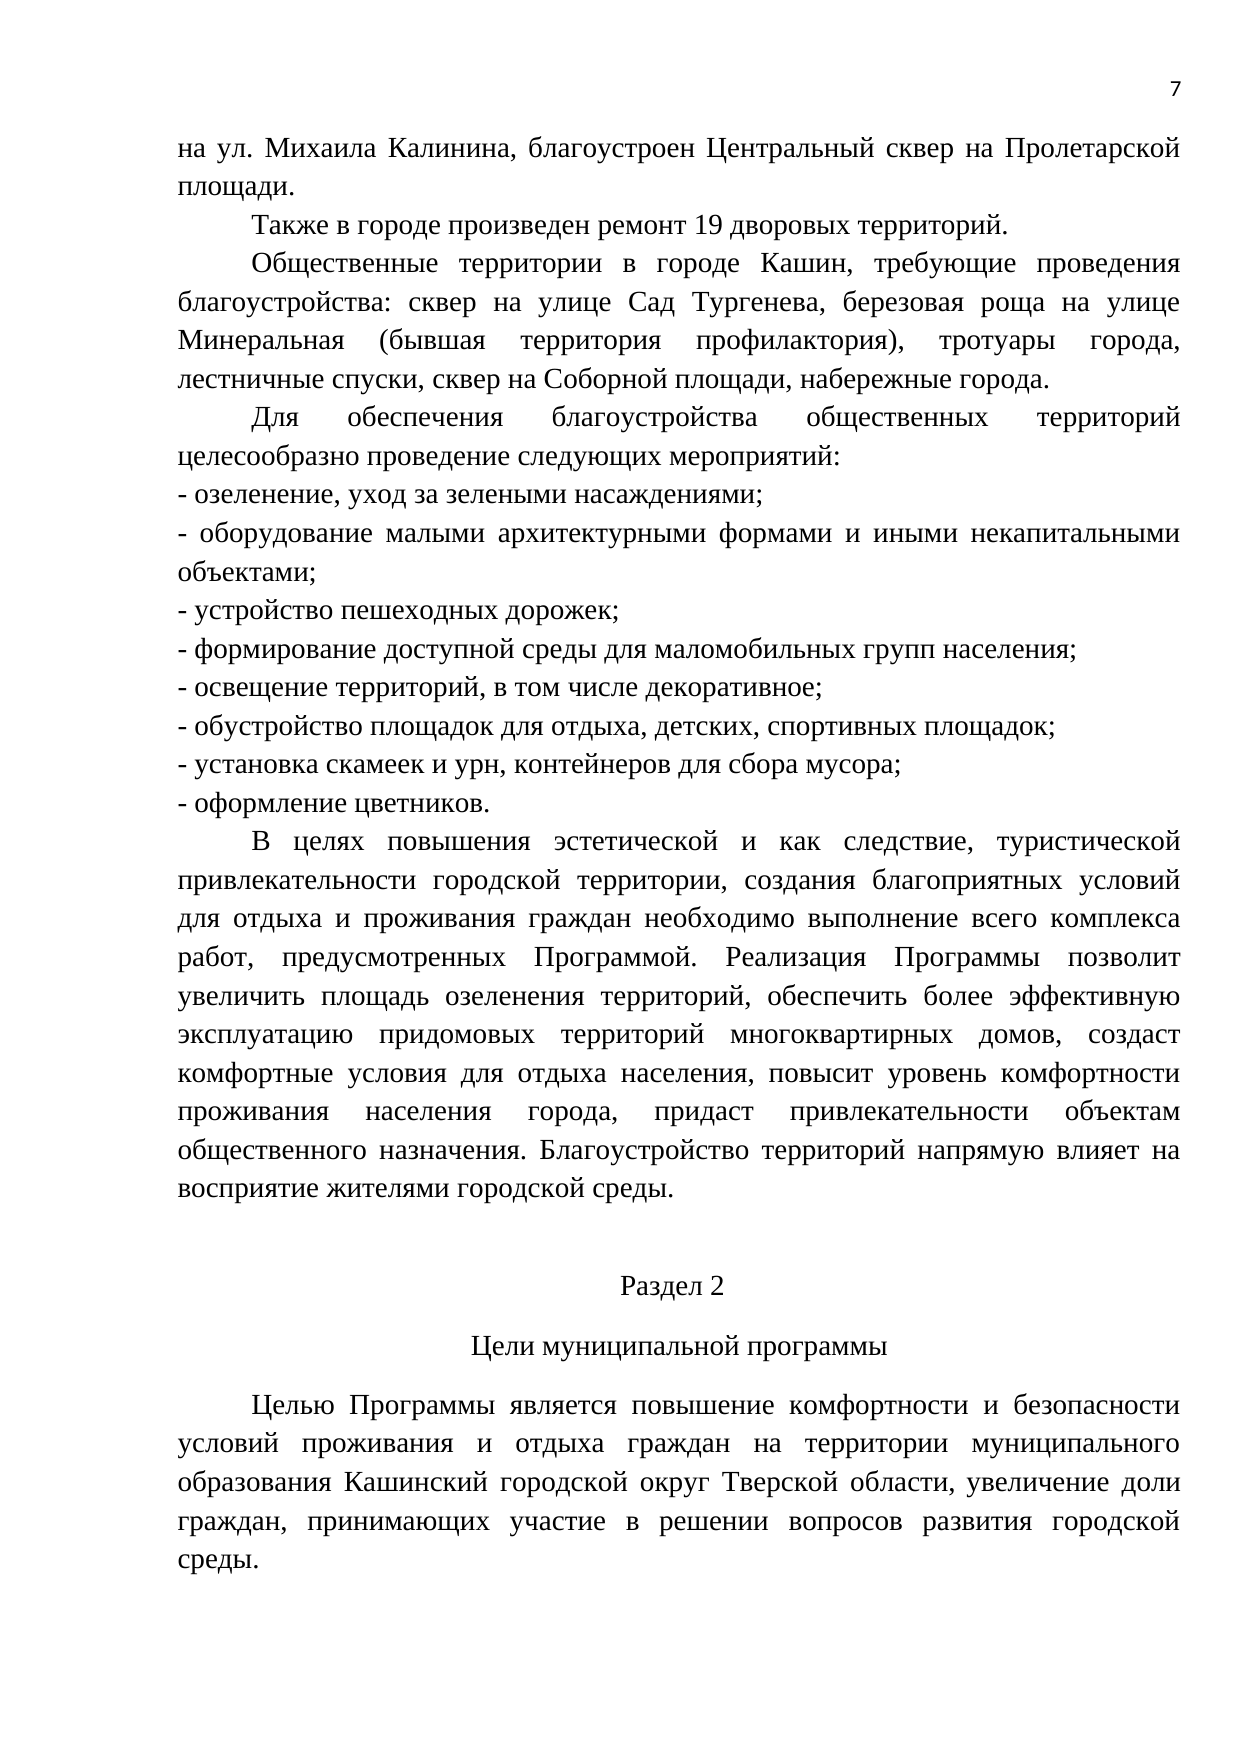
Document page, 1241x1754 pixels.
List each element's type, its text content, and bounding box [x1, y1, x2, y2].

text - установка скамеек и урн, контейнеров для сбора мусора; [177, 746, 1181, 780]
text - озеленение, уход за зелеными насаждениями; [177, 477, 1181, 510]
text Цели муниципальной программы [177, 1328, 1181, 1361]
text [177, 130, 1181, 202]
text - устройство пешеходных дорожек; [177, 592, 1181, 626]
text - оборудование малыми архитектурными формами и иными некапитальными объектами; [177, 515, 1181, 587]
text В целях повышения эстетической и как следствие, туристической привлекательности городской территории, создания благоприятных условий для отдыха и проживания граждан необходимо выполнение всего комплекса работ, предусмотренных Программой. Реализация Программы позволит увеличить площадь озеленения территорий, обеспечить более эффективную эксплуатацию придомовых территорий многоквартирных домов, создаст комфортные условия для отдыха населения, повысит уровень комфортности проживания населения города, придаст привлекательности объектам общественного назначения. Благоустройство территорий напрямую влияет на восприятие жителями городской среды. [177, 823, 1181, 1204]
text Раздел 2 [177, 1268, 1181, 1302]
text - формирование доступной среды для маломобильных групп населения; [177, 631, 1181, 664]
text - обустройство площадок для отдыха, детских, спортивных площадок; [177, 708, 1181, 741]
text Целью Программы является повышение комфортности и безопасности условий проживания и отдыха граждан на территории муниципального образования Кашинский городской округ Тверской области, увеличение доли граждан, принимающих участие в решении вопросов развития городской среды. [177, 1387, 1181, 1575]
text Для обеспечения благоустройства общественных территорий целесообразно проведение следующих мероприятий: [177, 399, 1181, 472]
text Общественные территории в городе Кашин, требующие проведения благоустройства: сквер на улице Сад Тургенева, березовая роща на улице Минеральная (бывшая территория профилактория), тротуары города, лестничные спуски, сквер на Соборной площади, набережные города. [177, 245, 1181, 394]
text - оформление цветников. [177, 785, 1181, 818]
text Также в городе произведен ремонт 19 дворовых территорий. [177, 207, 1181, 240]
text - освещение территорий, в том числе декоративное; [177, 669, 1181, 703]
